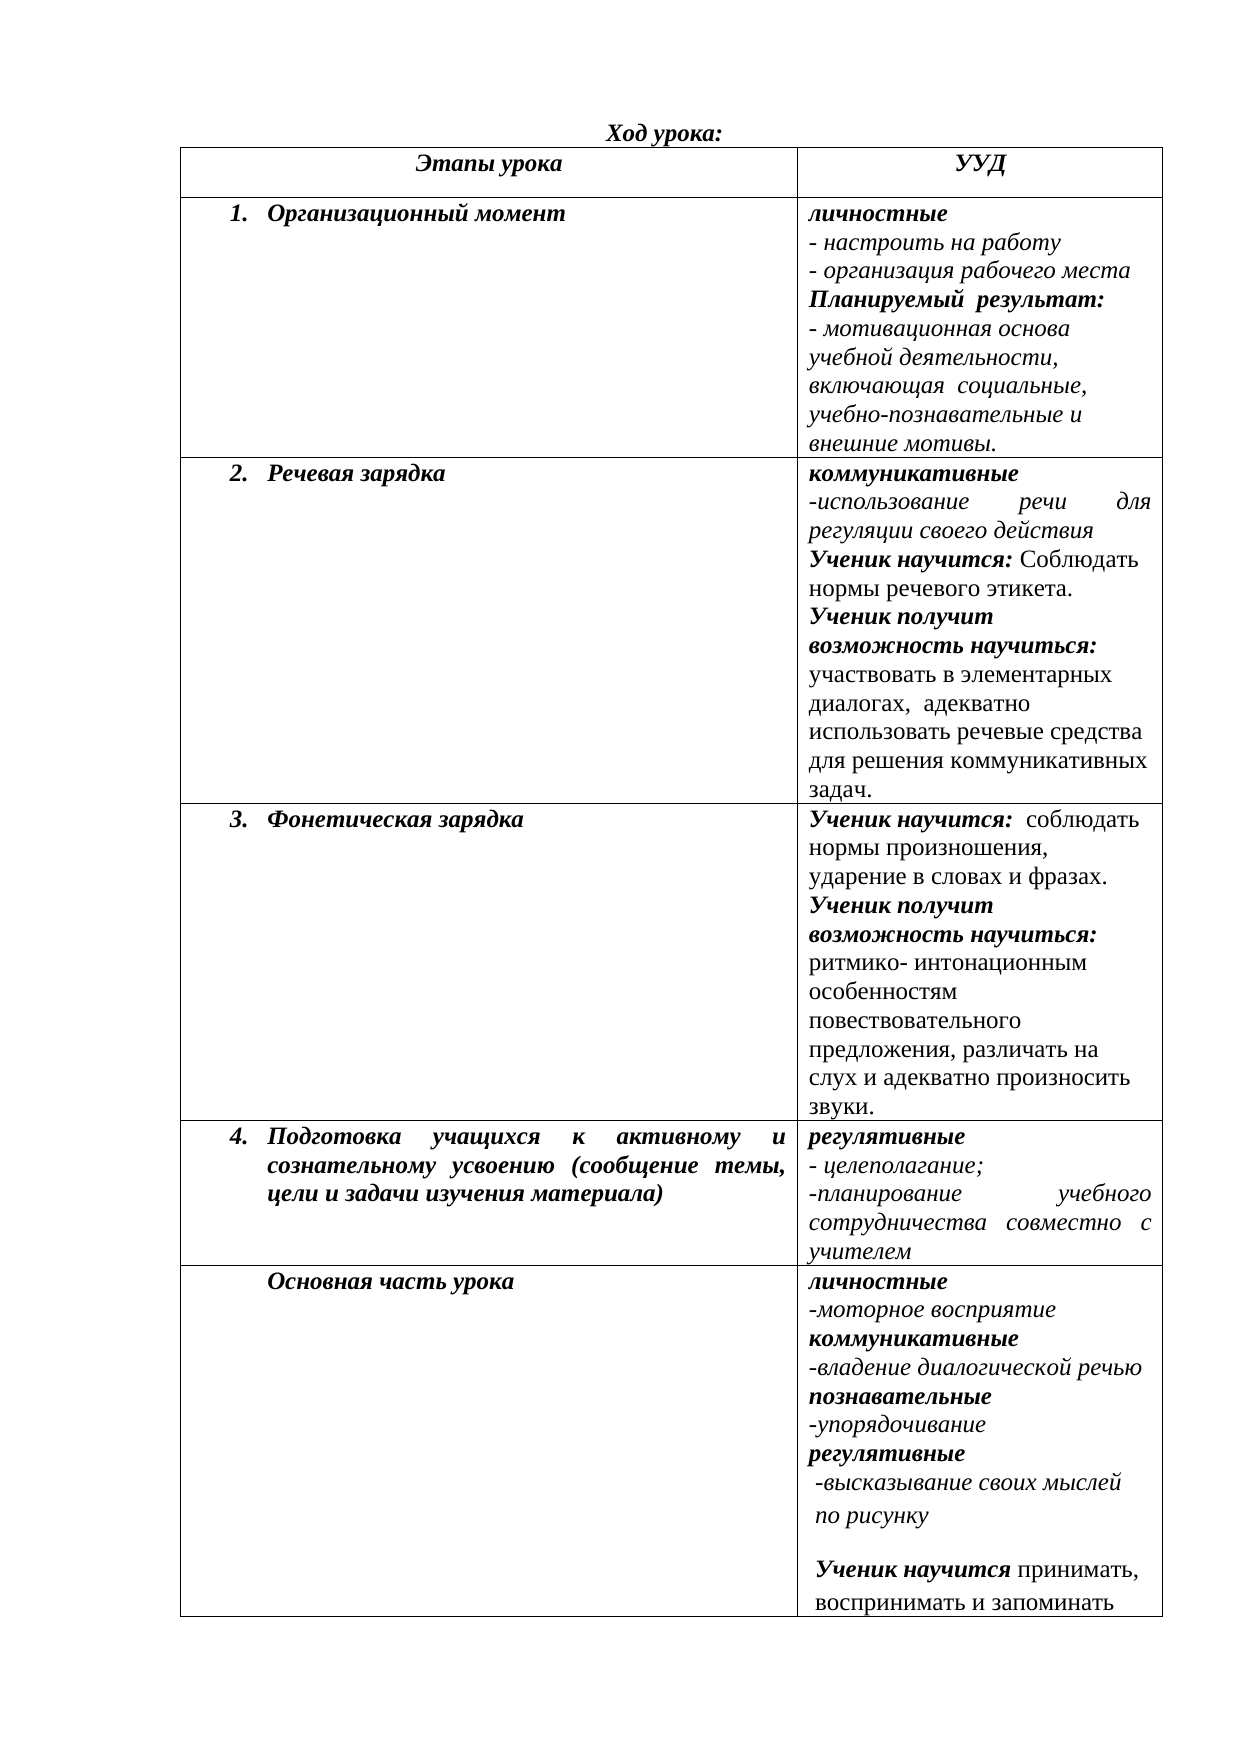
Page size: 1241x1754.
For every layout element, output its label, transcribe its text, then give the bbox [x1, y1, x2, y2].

text Ход урока: [177, 118, 1152, 147]
table_cell коммуникативные -использование речи для регуляции своего действия Ученик научится: Соблюдать нормы речевого этикета. Ученик получит возможность научиться: участвовать в элементарных диалогах, адекватно использовать речевые средства для решения коммуникативных задач. [798, 458, 1162, 803]
table_cell Речевая зарядка [181, 458, 797, 803]
table_header Этапы урока [181, 148, 797, 197]
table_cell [798, 1266, 1162, 1616]
table_cell Фонетическая зарядка [181, 804, 797, 1120]
table_cell Организационный момент [181, 198, 797, 457]
table_header УУД [798, 148, 1162, 197]
table_cell регулятивные - целеполагание; -планирование учебного сотрудничества совместно с учителем [798, 1121, 1162, 1265]
table_cell личностные - настроить на работу - организация рабочего места Планируемый результат: - мотивационная основа учебной деятельности, включающая социальные, учебно-познавательные и внешние мотивы. [798, 198, 1162, 457]
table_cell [181, 1266, 797, 1616]
table_cell Ученик научится: соблюдать нормы произношения, ударение в словах и фразах. Ученик получит возможность научиться: ритмико- интонационным особенностям повествовательного предложения, различать на слух и адекватно произносить звуки. [798, 804, 1162, 1120]
table_cell Подготовка учащихся к активному и сознательному усвоению (сообщение темы, цели и задачи изучения материала) [181, 1121, 797, 1265]
